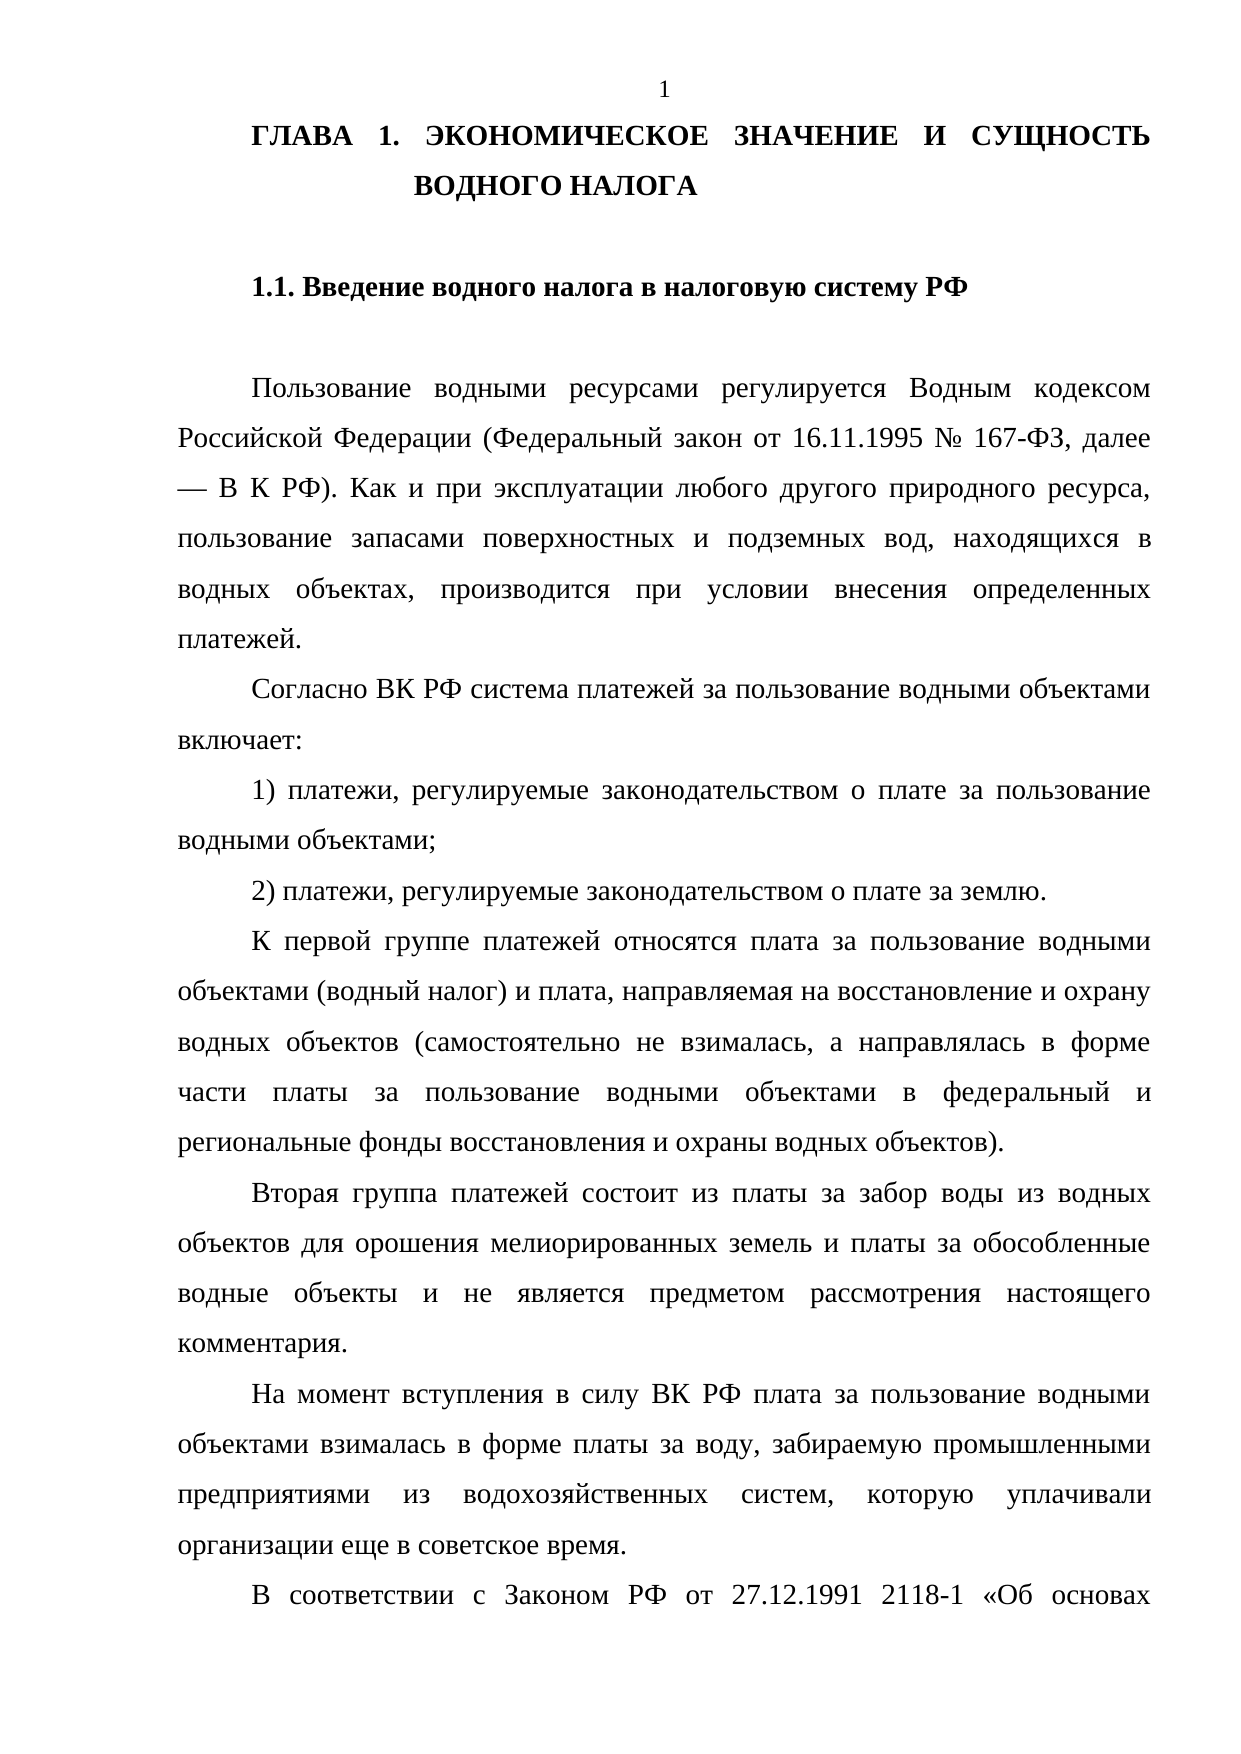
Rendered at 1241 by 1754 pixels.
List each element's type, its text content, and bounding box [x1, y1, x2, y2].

text На момент вступления в силу ВК РФ плата за пользование водными объектами взималась в форме платы за воду, забираемую промышленными предприятиями из водохозяйственных систем, которую уплачивали организации еще в советское время. [177, 1376, 1152, 1560]
text Согласно ВК РФ система платежей за пользование водными объектами включает: [177, 672, 1152, 755]
text 1) платежи, регулируемые законодательством о плате за пользование водными объектами; [177, 772, 1152, 856]
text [177, 1577, 1152, 1611]
text К первой группе платежей относятся плата за пользование водными объектами (водный налог) и плата, направляемая на восстановление и охрану водных объектов (самостоятельно не взималась, а направлялась в форме части платы за пользование водными объектами в федеральный и региональные фонды восстановления и охраны водных объектов). [177, 923, 1152, 1158]
text ГЛАВА 1. ЭКОНОМИЧЕСКОЕ ЗНАЧЕНИЕ И СУЩНОСТЬ ВОДНОГО НАЛОГА [251, 118, 1152, 202]
text Вторая группа платежей состоит из платы за забор воды из водных объектов для орошения мелиорированных земель и платы за обособленные водные объекты и не является предметом рассмотрения настоящего комментария. [177, 1175, 1152, 1359]
text Пользование водными ресурсами регулируется Водным кодексом Российской Федерации (Федеральный закон от 16.11.1995 № 167-ФЗ, далее — В К РФ). Как и при эксплуатации любого другого природного ресурса, пользование запасами поверхностных и подземных вод, находящихся в водных объектах, производится при условии внесения определенных платежей. [177, 370, 1152, 655]
text 1.1. Введение водного налога в налоговую систему РФ [177, 269, 1152, 303]
text 2) платежи, регулируемые законодательством о плате за землю. [177, 873, 1152, 906]
